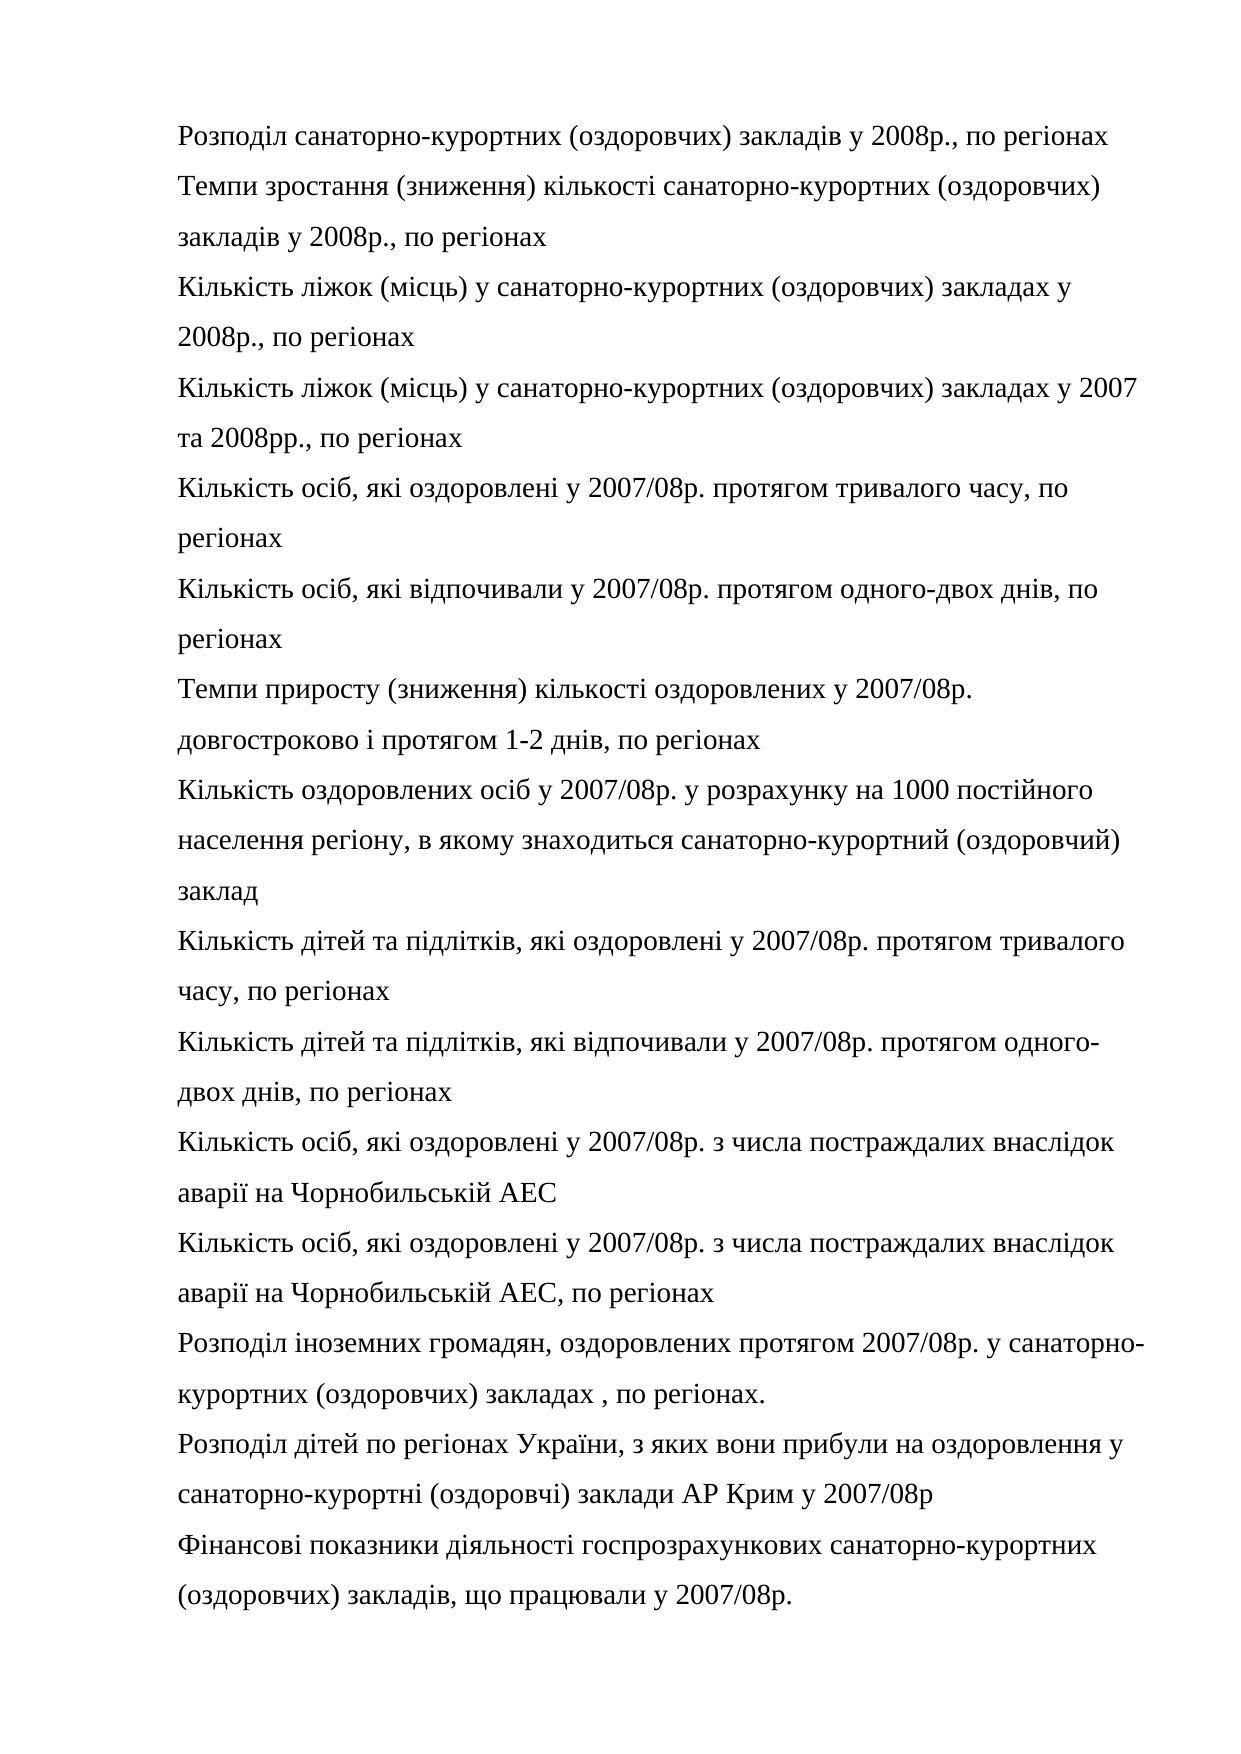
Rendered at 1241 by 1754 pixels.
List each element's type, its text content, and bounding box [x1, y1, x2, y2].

text Темпи зростання (зниження) кількості санаторно-курортних (оздоровчих) закладів у 2008р., по регіонах [177, 168, 1152, 252]
text Кількість осіб, які оздоровлені у 2007/08р. з числа постраждалих внаслідок аварії на Чорнобильській АЕС [177, 1124, 1152, 1208]
text Кількість ліжок (місць) у санаторно-курортних (оздоровчих) закладах у 2008р., по регіонах [177, 269, 1152, 353]
text Розподіл санаторно-курортних (оздоровчих) закладів у 2008р., по регіонах [177, 118, 1152, 152]
text Кількість дітей та підлітків, які відпочивали у 2007/08р. протягом одного-двох днів, по регіонах [177, 1024, 1152, 1108]
text Кількість осіб, які відпочивали у 2007/08р. протягом одного-двох днів, по регіонах [177, 571, 1152, 655]
text Розподіл іноземних громадян, оздоровлених протягом 2007/08р. у санаторно-курортних (оздоровчих) закладах , по регіонах. [177, 1326, 1152, 1409]
text Фінансові показники діяльності госпрозрахункових санаторно-курортних (оздоровчих) закладів, що працювали у 2007/08р. [177, 1527, 1152, 1611]
text Кількість ліжок (місць) у санаторно-курортних (оздоровчих) закладах у 2007 та 2008рр., по регіонах [177, 370, 1152, 453]
text Кількість оздоровлених осіб у 2007/08р. у розрахунку на 1000 постійного населення регіону, в якому знаходиться санаторно-курортний (оздоровчий) заклад [177, 772, 1152, 906]
text Темпи приросту (зниження) кількості оздоровлених у 2007/08р. довгостроково і протягом 1-2 днів, по регіонах [177, 672, 1152, 755]
text Кількість осіб, які оздоровлені у 2007/08р. протягом тривалого часу, по регіонах [177, 470, 1152, 554]
text Розподіл дітей по регіонах України, з яких вони прибули на оздоровлення у санаторно-курортні (оздоровчі) заклади АР Крим у 2007/08р [177, 1426, 1152, 1510]
text Кількість дітей та підлітків, які оздоровлені у 2007/08р. протягом тривалого часу, по регіонах [177, 923, 1152, 1007]
text Кількість осіб, які оздоровлені у 2007/08р. з числа постраждалих внаслідок аварії на Чорнобильській АЕС, по регіонах [177, 1225, 1152, 1309]
